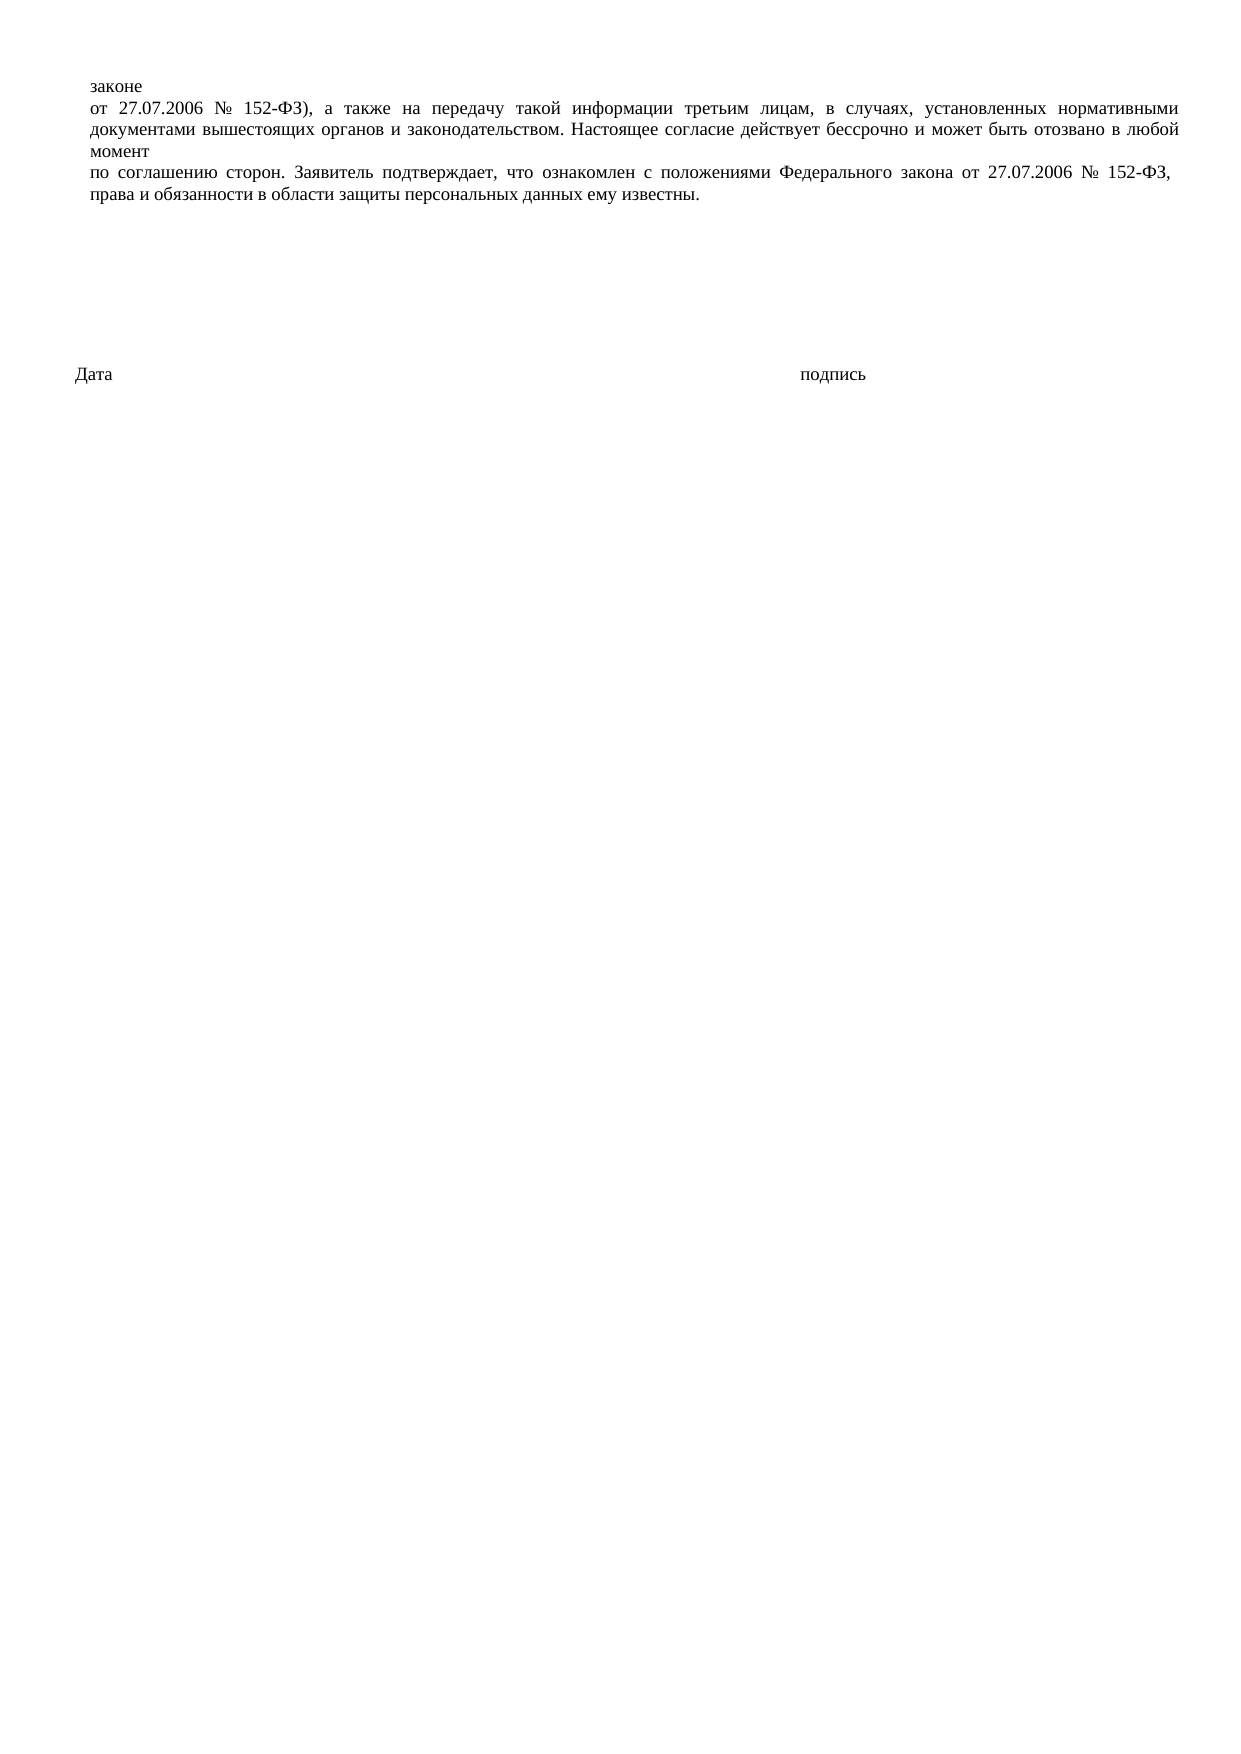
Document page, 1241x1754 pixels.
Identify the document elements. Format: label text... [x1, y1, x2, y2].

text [75, 75, 1181, 204]
text Дата подпись [75, 362, 1181, 384]
